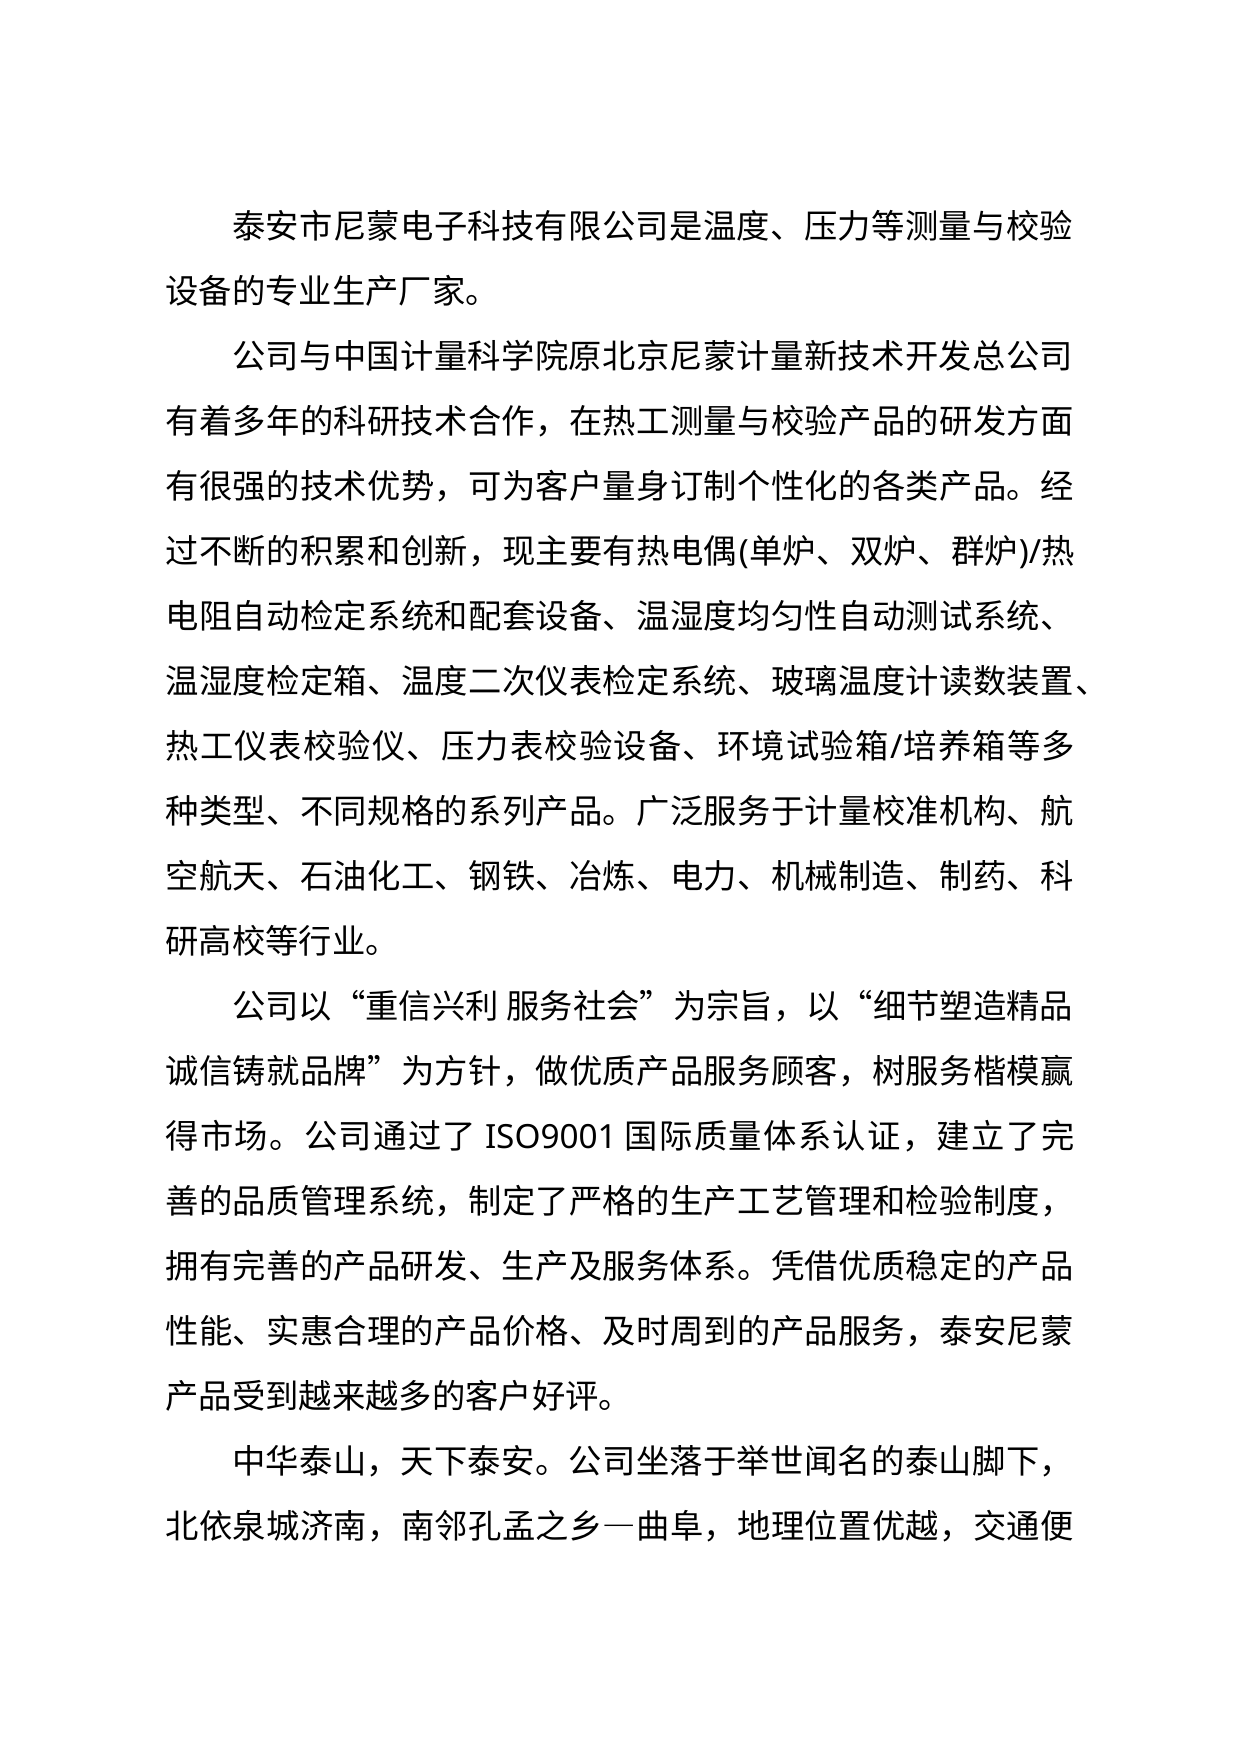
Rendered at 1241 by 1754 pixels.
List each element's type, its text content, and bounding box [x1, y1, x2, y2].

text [165, 1427, 1075, 1557]
text 泰安市尼蒙电子科技有限公司是温度、压力等测量与校验设备的专业生产厂家。 [165, 192, 1075, 322]
text 公司以“重信兴利 服务社会”为宗旨，以“细节塑造精品 诚信铸就品牌”为方针，做优质产品服务顾客，树服务楷模赢得市场。公司通过了ISO9001国际质量体系认证，建立了完善的品质管理系统，制定了严格的生产工艺管理和检验制度，拥有完善的产品研发、生产及服务体系。凭借优质稳定的产品性能、实惠合理的产品价格、及时周到的产品服务，泰安尼蒙产品受到越来越多的客户好评。 [165, 972, 1075, 1427]
text 公司与中国计量科学院原北京尼蒙计量新技术开发总公司有着多年的科研技术合作，在热工测量与校验产品的研发方面有很强的技术优势，可为客户量身订制个性化的各类产品。经过不断的积累和创新，现主要有热电偶(单炉、双炉、群炉)/热电阻自动检定系统和配套设备、温湿度均匀性自动测试系统、温湿度检定箱、温度二次仪表检定系统、玻璃温度计读数装置、热工仪表校验仪、压力表校验设备、环境试验箱/培养箱等多种类型、不同规格的系列产品。广泛服务于计量校准机构、航空航天、石油化工、钢铁、冶炼、电力、机械制造、制药、科研高校等行业。 [165, 322, 1075, 972]
